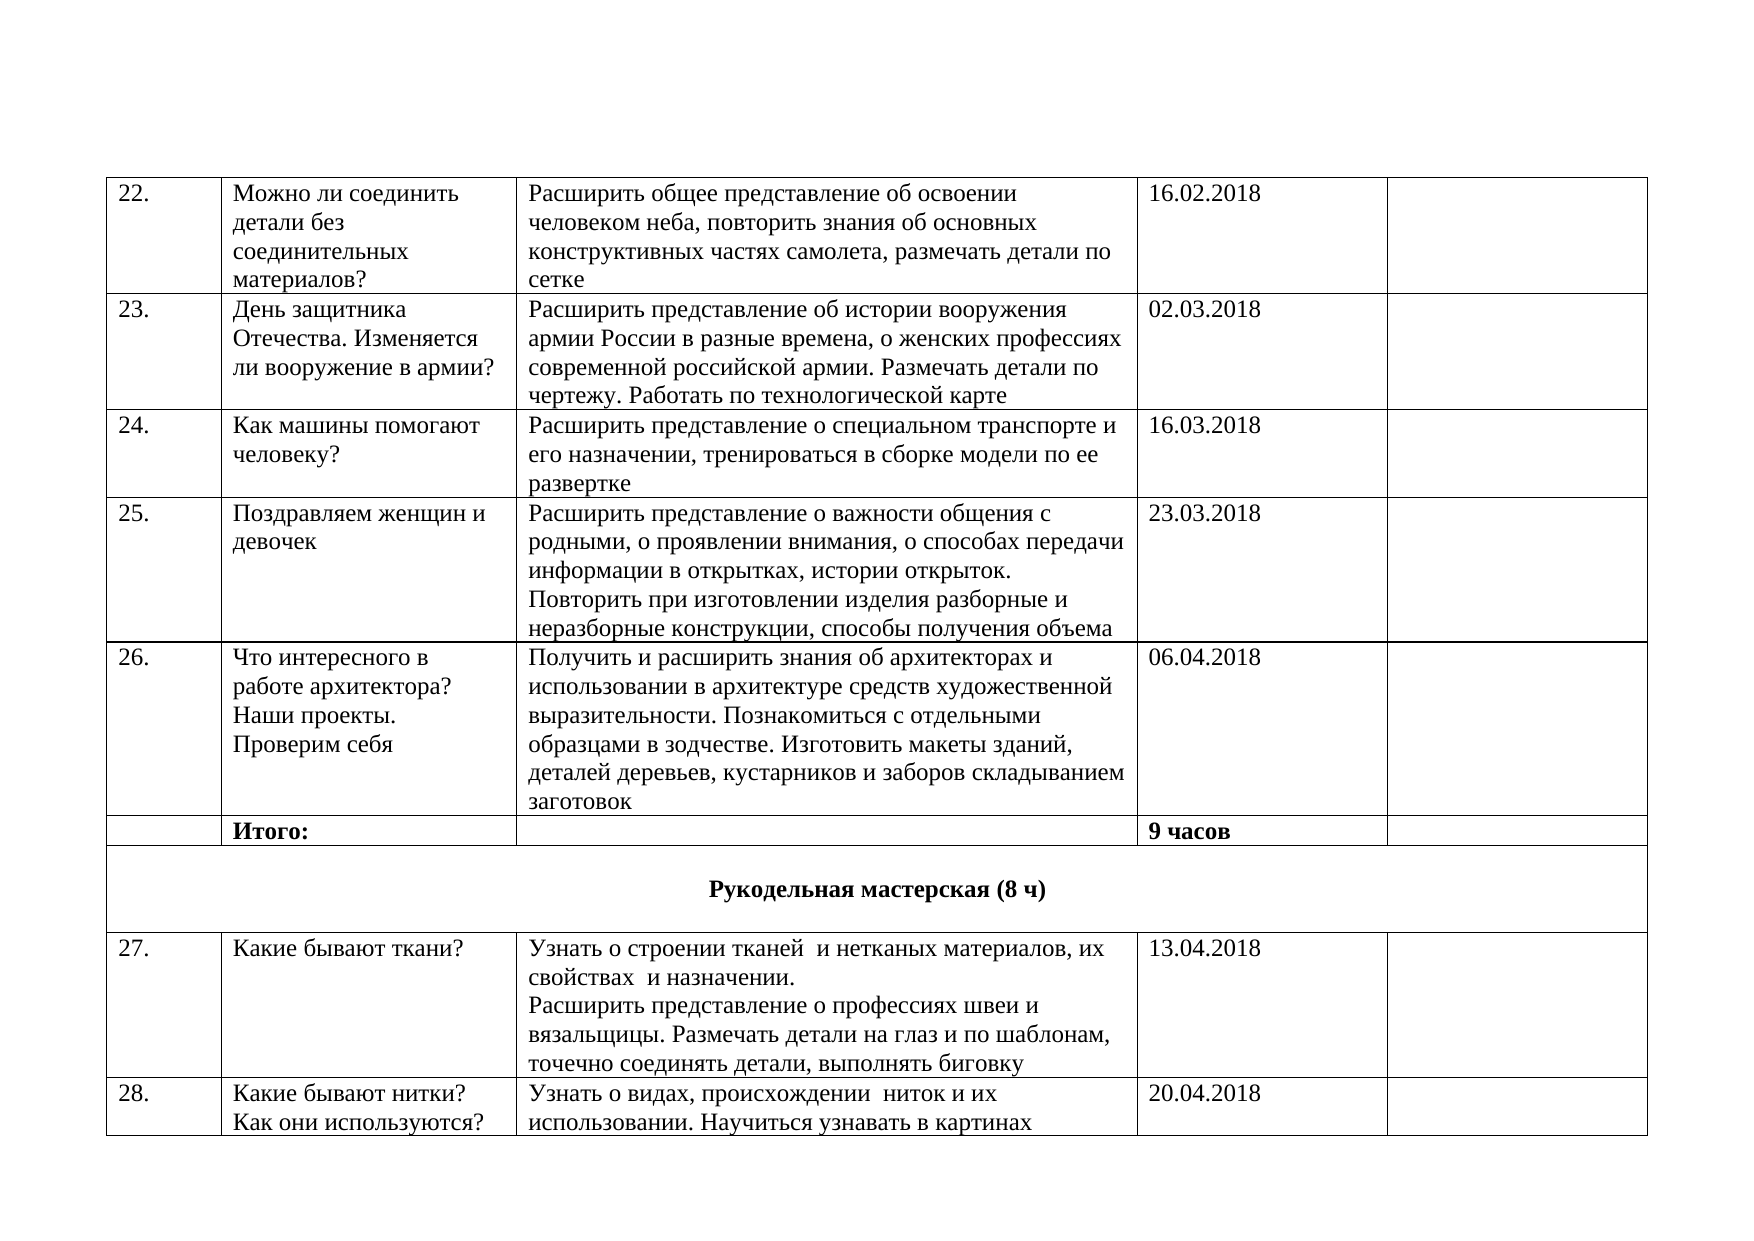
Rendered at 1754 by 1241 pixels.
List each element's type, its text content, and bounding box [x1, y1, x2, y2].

table_cell Можно ли соединить детали без соединительных материалов? [222, 178, 516, 293]
table_cell Рукодельная мастерская (8 ч) [107, 846, 1647, 932]
table_cell 23.03.2018 [1138, 498, 1387, 641]
table_cell [517, 816, 1137, 845]
table_cell Итого: [222, 816, 516, 845]
table_cell Поздравляем женщин и девочек [222, 498, 516, 641]
table_cell 23. [107, 294, 221, 409]
table_cell 16.03.2018 [1138, 410, 1387, 497]
table_cell [1388, 1078, 1647, 1135]
table_cell Получить и расширить знания об архитекторах и использовании в архитектуре средств художественной выразительности. Познакомиться с отдельными образцами в зодчестве. Изготовить макеты зданий, деталей деревьев, кустарников и заборов складыванием заготовок [517, 643, 1137, 815]
table_cell 06.04.2018 [1138, 643, 1387, 815]
table_cell 13.04.2018 [1138, 933, 1387, 1077]
table_cell [1388, 643, 1647, 815]
table_cell 9 часов [1138, 816, 1387, 845]
table_cell 20.04.2018 [1138, 1078, 1387, 1135]
table_cell Что интересного в работе архитектора? Наши проекты. Проверим себя [222, 643, 516, 815]
table_cell [1388, 294, 1647, 409]
table_cell [1388, 933, 1647, 1077]
table_cell Узнать о строении тканей и нетканых материалов, их свойствах и назначении. Расширить представление о профессиях швеи и вязальщицы. Размечать детали на глаз и по шаблонам, точечно соединять детали, выполнять биговку [517, 933, 1137, 1077]
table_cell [222, 1078, 516, 1135]
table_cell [517, 1078, 1137, 1135]
table_cell Расширить представление о специальном транспорте и его назначении, тренироваться в сборке модели по ее развертке [517, 410, 1137, 497]
table_cell 16.02.2018 [1138, 178, 1387, 293]
table_cell 27. [107, 933, 221, 1077]
table_cell Как машины помогают человеку? [222, 410, 516, 497]
table_cell Какие бывают ткани? [222, 933, 516, 1077]
table_cell Расширить общее представление об освоении человеком неба, повторить знания об основных конструктивных частях самолета, размечать детали по сетке [517, 178, 1137, 293]
table_cell [1388, 410, 1647, 497]
table_cell Расширить представление о важности общения с родными, о проявлении внимания, о способах передачи информации в открытках, истории открыток. Повторить при изготовлении изделия разборные и неразборные конструкции, способы получения объема [517, 498, 1137, 641]
table_cell 24. [107, 410, 221, 497]
table_cell 02.03.2018 [1138, 294, 1387, 409]
table_cell 28. [107, 1078, 221, 1135]
table_cell 25. [107, 498, 221, 641]
table_cell Расширить представление об истории вооружения армии России в разные времена, о женских профессиях современной российской армии. Размечать детали по чертежу. Работать по технологической карте [517, 294, 1137, 409]
table_cell [1388, 178, 1647, 293]
table_cell [1388, 816, 1647, 845]
table_cell День защитника Отечества. Изменяется ли вооружение в армии? [222, 294, 516, 409]
table_cell 26. [107, 643, 221, 815]
table_cell 22. [107, 178, 221, 293]
table_cell [1388, 498, 1647, 641]
table_cell [107, 816, 221, 845]
